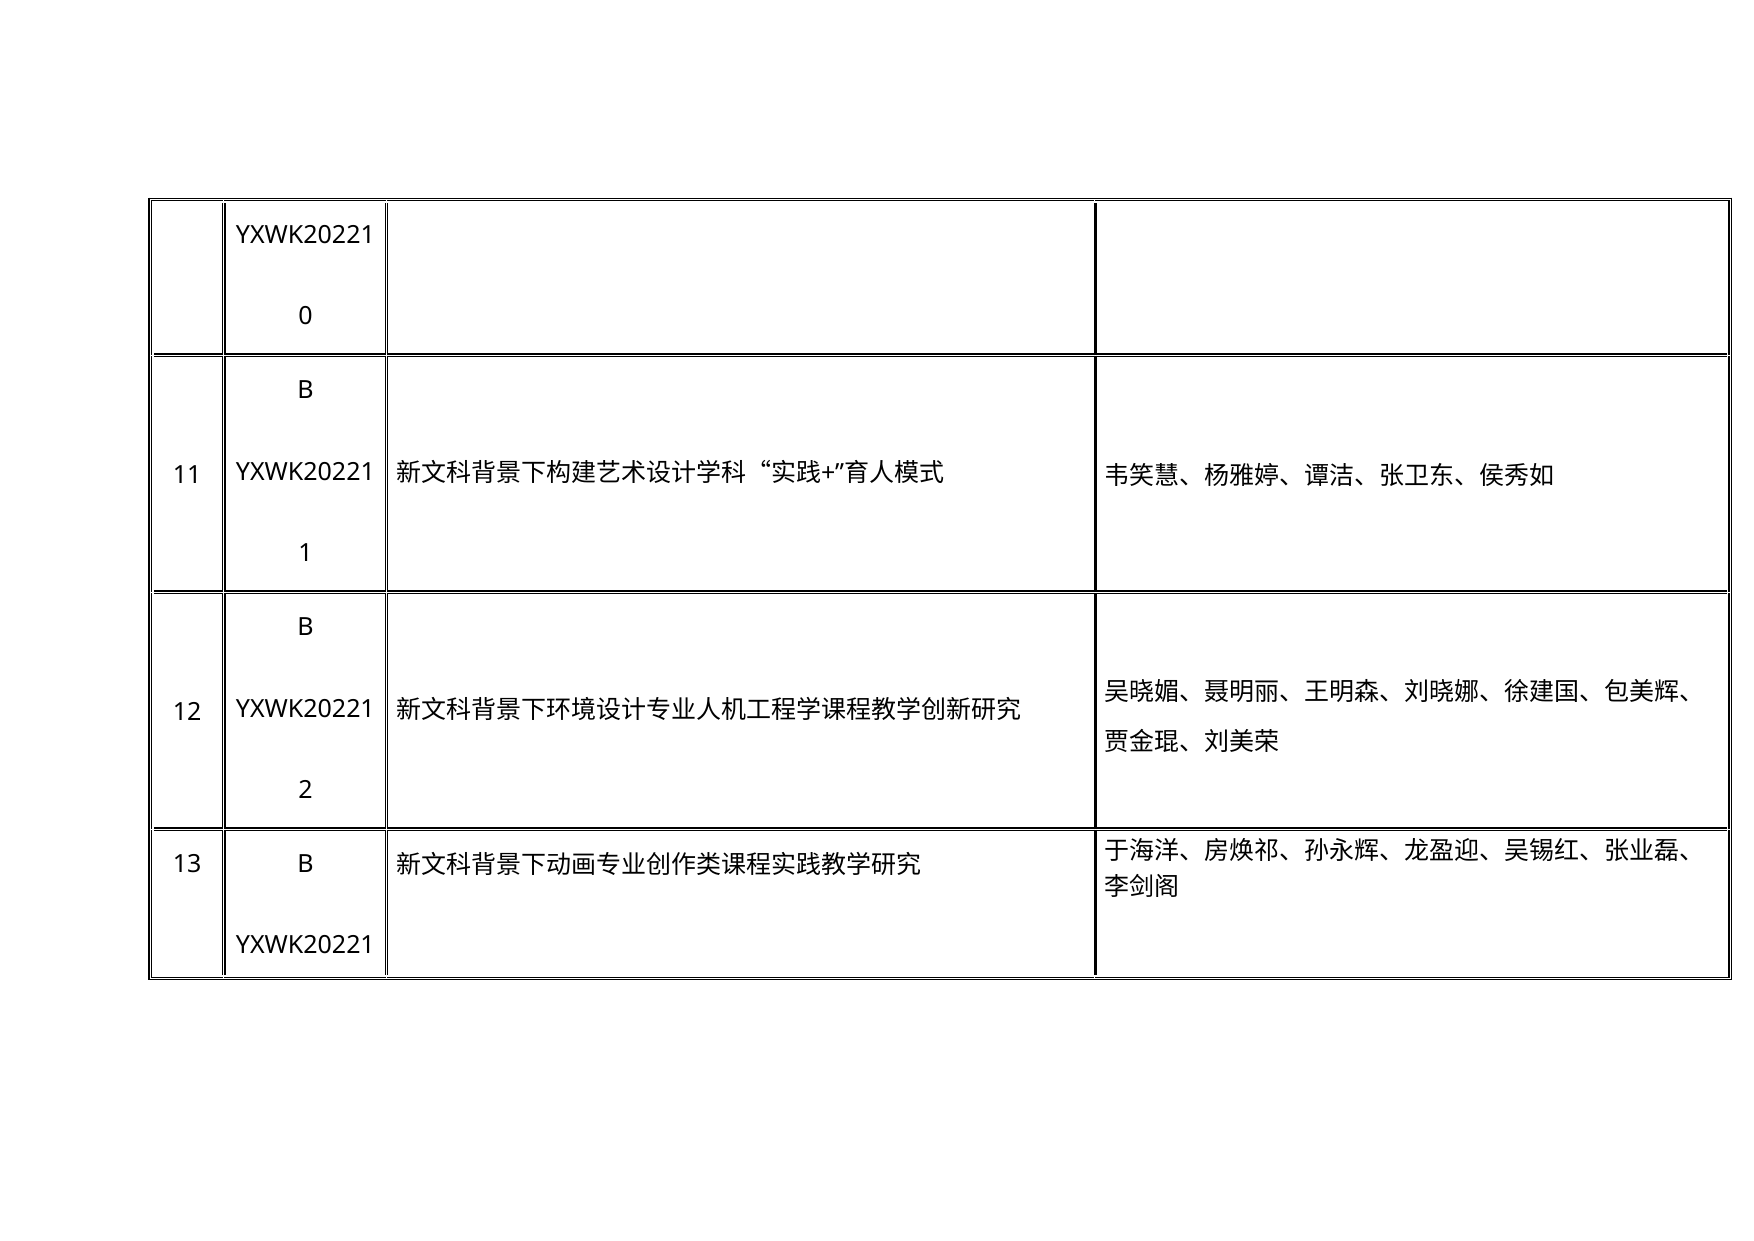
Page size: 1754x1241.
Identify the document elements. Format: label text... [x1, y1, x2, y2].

table_cell 10 [150, 199, 224, 353]
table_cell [386, 831, 1095, 977]
table_cell 12 [152, 590, 222, 827]
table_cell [1095, 827, 1729, 977]
table_cell 11 [152, 353, 222, 590]
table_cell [1095, 201, 1728, 353]
table_cell 13 [152, 827, 224, 977]
table_cell 韦笑慧、杨雅婷、谭洁、张卫东、侯秀如 [1097, 353, 1729, 590]
table_cell 新文科背景下环境设计专业人机工程学课程教学创新研究 [388, 594, 1094, 827]
table_cell BYXWK202212 [226, 594, 385, 827]
table_cell 新文科背景下构建艺术设计学科“实践+”育人模式 [388, 357, 1094, 590]
table_cell BYXWK202211 [226, 357, 385, 590]
table_cell 吴晓媚、聂明丽、王明森、刘晓娜、徐建国、包美辉、贾金琨、刘美荣 [1097, 590, 1729, 827]
table_cell BYXWK202213 [224, 831, 386, 977]
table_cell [386, 199, 1095, 353]
table_cell BYXWK202210 [224, 201, 386, 353]
